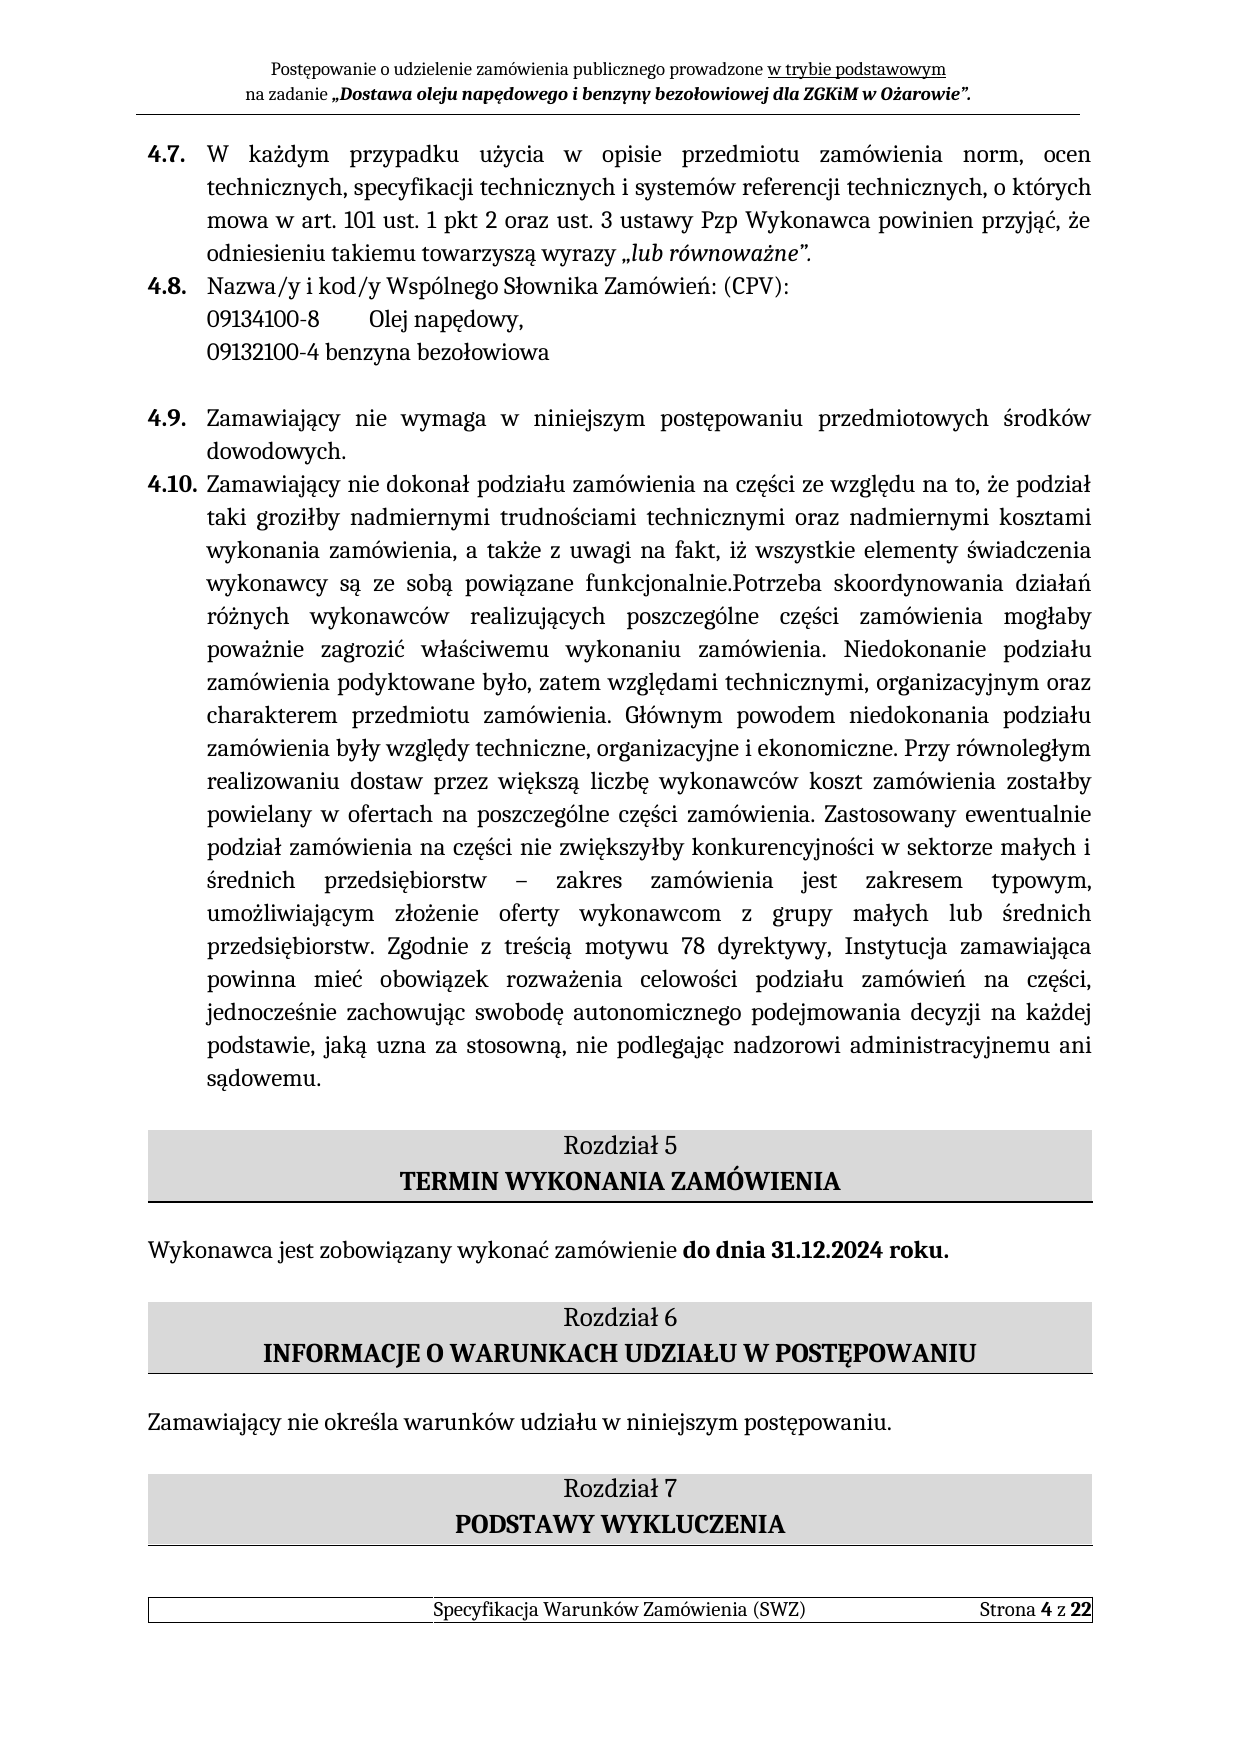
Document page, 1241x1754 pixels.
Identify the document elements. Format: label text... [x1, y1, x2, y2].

list Zamawiający nie określa warunków udziału w niniejszym postępowaniu. [148, 1407, 1091, 1436]
list Zamawiający nie wymaga w niniejszym postępowaniu przedmiotowych środków dowodowych. [148, 404, 1093, 466]
list Nazwa/y i kod/y Wspólnego Słownika Zamówień: (CPV): [148, 272, 1093, 300]
table_header Rozdział 5 TERMIN WYKONANIA ZAMÓWIENIA [148, 1130, 1092, 1201]
table_header Rozdział 7 PODSTAWY WYKLUCZENIA [148, 1474, 1092, 1544]
table_header Rozdział 6 INFORMACJE O WARUNKACH UDZIAŁU W POSTĘPOWANIU [148, 1302, 1092, 1373]
text 09134100-8 Olej napędowy, [207, 305, 1093, 333]
list W każdym przypadku użycia w opisie przedmiotu zamówienia norm, ocen technicznych, specyfikacji technicznych i systemów referencji technicznych, o których mowa w art. 101 ust. 1 pkt 2 oraz ust. 3 ustawy Pzp Wykonawca powinien przyjąć, że odniesieniu takiemu towarzyszą wyrazy „lub równoważne”. [148, 139, 1093, 267]
list Zamawiający nie dokonał podziału zamówienia na części ze względu na to, że podział taki groziłby nadmiernymi trudnościami technicznymi oraz nadmiernymi kosztami wykonania zamówienia, a także z uwagi na fakt, iż wszystkie elementy świadczenia wykonawcy są ze sobą powiązane funkcjonalnie.Potrzeba skoordynowania działań różnych wykonawców realizujących poszczególne części zamówienia mogłaby poważnie zagrozić właściwemu wykonaniu zamówienia. Niedokonanie podziału zamówienia podyktowane było, zatem względami technicznymi, organizacyjnym oraz charakterem przedmiotu zamówienia. Głównym powodem niedokonania podziału zamówienia były względy techniczne, organizacyjne i ekonomiczne. Przy równoległym realizowaniu dostaw przez większą liczbę wykonawców koszt zamówienia zostałby powielany w ofertach na poszczególne części zamówienia. Zastosowany ewentualnie podział zamówienia na części nie zwiększyłby konkurencyjności w sektorze małych i średnich przedsiębiorstw – zakres zamówienia jest zakresem typowym, umożliwiającym złożenie oferty wykonawcom z grupy małych lub średnich przedsiębiorstw. Zgodnie z treścią motywu 78 dyrektywy, Instytucja zamawiająca powinna mieć obowiązek rozważenia celowości podziału zamówień na części, jednocześnie zachowując swobodę autonomicznego podejmowania decyzji na każdej podstawie, jaką uzna za stosowną, nie podlegając nadzorowi administracyjnemu ani sądowemu. [148, 470, 1093, 1093]
text Wykonawca jest zobowiązany wykonać zamówienie do dnia 31.12.2024 roku. [148, 1236, 1093, 1265]
text 09132100-4 benzyna bezołowiowa [207, 338, 1093, 366]
